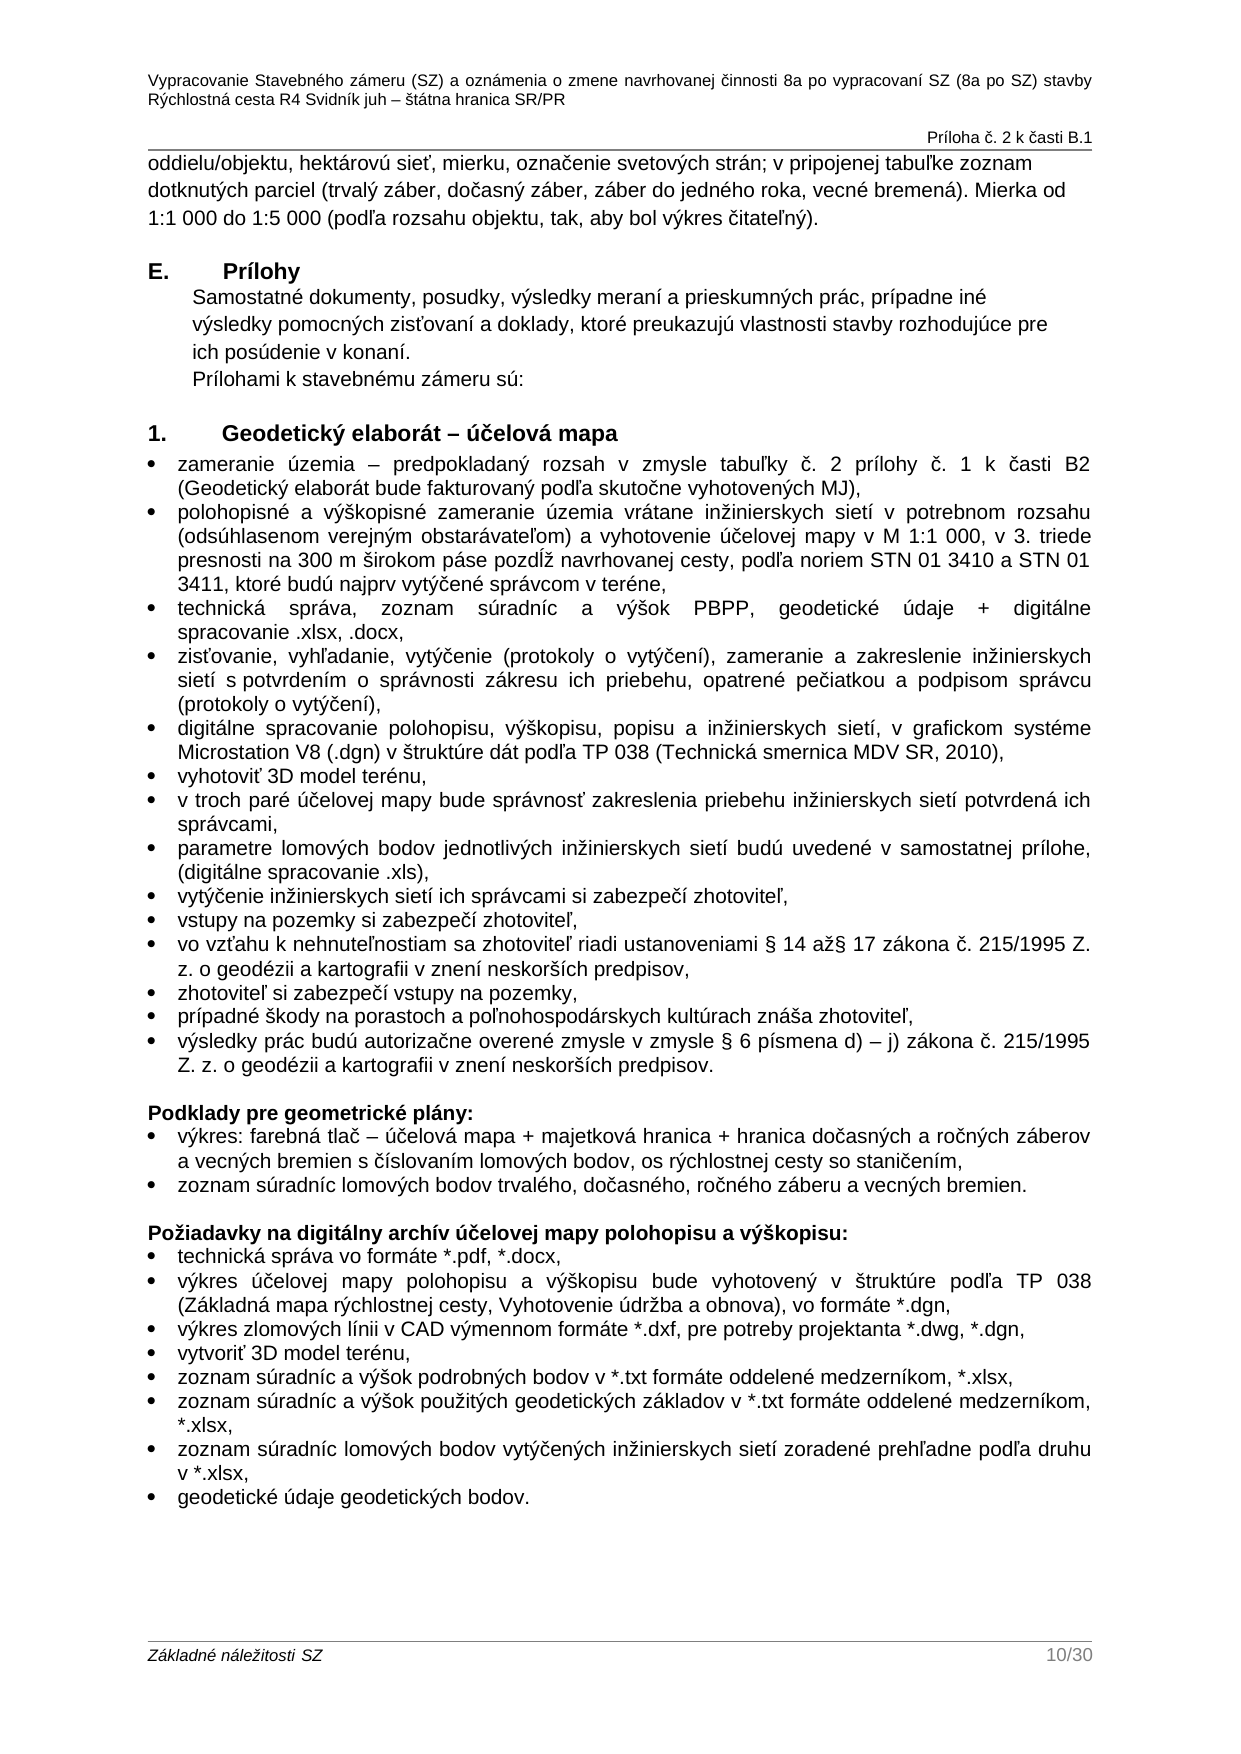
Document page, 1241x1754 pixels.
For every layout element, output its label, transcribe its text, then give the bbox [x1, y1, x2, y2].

list parametre lomových bodov jednotlivých inžinierskych sietí budú uvedené v samostatnej prílohe, (digitálne spracovanie .xls), [148, 836, 1092, 884]
list Samostatné dokumenty, posudky, výsledky meraní a prieskumných prác, prípadne iné [192, 284, 1092, 308]
list výkres zlomových línii v CAD výmennom formáte *.dxf, pre potreby projektanta *.dwg, *.dgn, [148, 1316, 1092, 1341]
list vytýčenie inžinierskych sietí ich správcami si zabezpečí zhotoviteľ, [148, 884, 1092, 908]
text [148, 151, 1092, 229]
list zhotoviteľ si zabezpečí vstupy na pozemky, [148, 980, 1092, 1004]
list zoznam súradníc a výšok podrobných bodov v *.txt formáte oddelené medzerníkom, *.xlsx, [148, 1364, 1092, 1389]
list technická správa, zoznam súradníc a výšok PBPP, geodetické údaje + digitálne spracovanie .xlsx, .docx, [148, 596, 1092, 644]
list zoznam súradníc a výšok použitých geodetických základov v *.txt formáte oddelené medzerníkom, *.xlsx, [148, 1389, 1092, 1437]
list vstupy na pozemky si zabezpečí zhotoviteľ, [148, 908, 1092, 932]
list ich posúdenie v konaní. [192, 339, 1092, 363]
list zoznam súradníc lomových bodov vytýčených inžinierskych sietí zoradené prehľadne podľa druhu v *.xlsx, [148, 1437, 1092, 1485]
list výkres: farebná tlač – účelová mapa + majetková hranica + hranica dočasných a ročných záberov a vecných bremien s číslovaním lomových bodov, os rýchlostnej cesty so staničením, [148, 1124, 1092, 1172]
list zoznam súradníc lomových bodov trvalého, dočasného, ročného záberu a vecných bremien. [148, 1172, 1092, 1196]
list digitálne spracovanie polohopisu, výškopisu, popisu a inžinierskych sietí, v grafickom systéme Microstation V8 (.dgn) v štruktúre dát podľa TP 038 (Technická smernica MDV SR, 2010), [148, 716, 1092, 764]
list Prílohy [148, 258, 1092, 284]
text Požiadavky na digitálny archív účelovej mapy polohopisu a výškopisu: [148, 1220, 1092, 1244]
list výsledky pomocných zisťovaní a doklady, ktoré preukazujú vlastnosti stavby rozhodujúce pre [192, 312, 1092, 336]
list prípadné škody na porastoch a poľnohospodárskych kultúrach znáša zhotoviteľ, [148, 1004, 1092, 1028]
list výkres účelovej mapy polohopisu a výškopisu bude vyhotovený v štruktúre podľa TP 038 (Základná mapa rýchlostnej cesty, Vyhotovenie údržba a obnova), vo formáte *.dgn, [148, 1268, 1092, 1316]
list vytvoriť 3D model terénu, [148, 1341, 1092, 1364]
list výsledky prác budú autorizačne overené zmysle v zmysle § 6 písmena d) – j) zákona č. 215/1995 Z. z. o geodézii a kartografii v znení neskorších predpisov. [148, 1028, 1092, 1076]
list polohopisné a výškopisné zameranie územia vrátane inžinierskych sietí v potrebnom rozsahu (odsúhlasenom verejným obstarávateľom) a vyhotovenie účelovej mapy v M 1:1 000, v 3. triede presnosti na 300 m širokom páse pozdĺž navrhovanej cesty, podľa noriem STN 01 3410 a STN 01 3411, ktoré budú najprv vytýčené správcom v teréne, [148, 500, 1092, 596]
list geodetické údaje geodetických bodov. [148, 1485, 1092, 1509]
list vyhotoviť 3D model terénu, [148, 764, 1092, 788]
list vo vzťahu k nehnuteľnostiam sa zhotoviteľ riadi ustanoveniami § 14 až§ 17 zákona č. 215/1995 Z. z. o geodézii a kartografii v znení neskorších predpisov, [148, 932, 1092, 980]
list v troch paré účelovej mapy bude správnosť zakreslenia priebehu inžinierskych sietí potvrdená ich správcami, [148, 788, 1092, 836]
list zameranie územia – predpokladaný rozsah v zmysle tabuľky č. 2 prílohy č. 1 k časti B2 (Geodetický elaborát bude fakturovaný podľa skutočne vyhotovených MJ), [148, 452, 1092, 500]
list Prílohami k stavebnému zámeru sú: [192, 367, 1092, 391]
list Geodetický elaborát – účelová mapa [148, 419, 1092, 446]
list zisťovanie, vyhľadanie, vytýčenie (protokoly o vytýčení), zameranie a zakreslenie inžinierskych sietí s potvrdením o správnosti zákresu ich priebehu, opatrené pečiatkou a podpisom správcu (protokoly o vytýčení), [148, 644, 1092, 716]
text Podklady pre geometrické plány: [148, 1100, 1092, 1124]
list technická správa vo formáte *.pdf, *.docx, [148, 1244, 1092, 1268]
